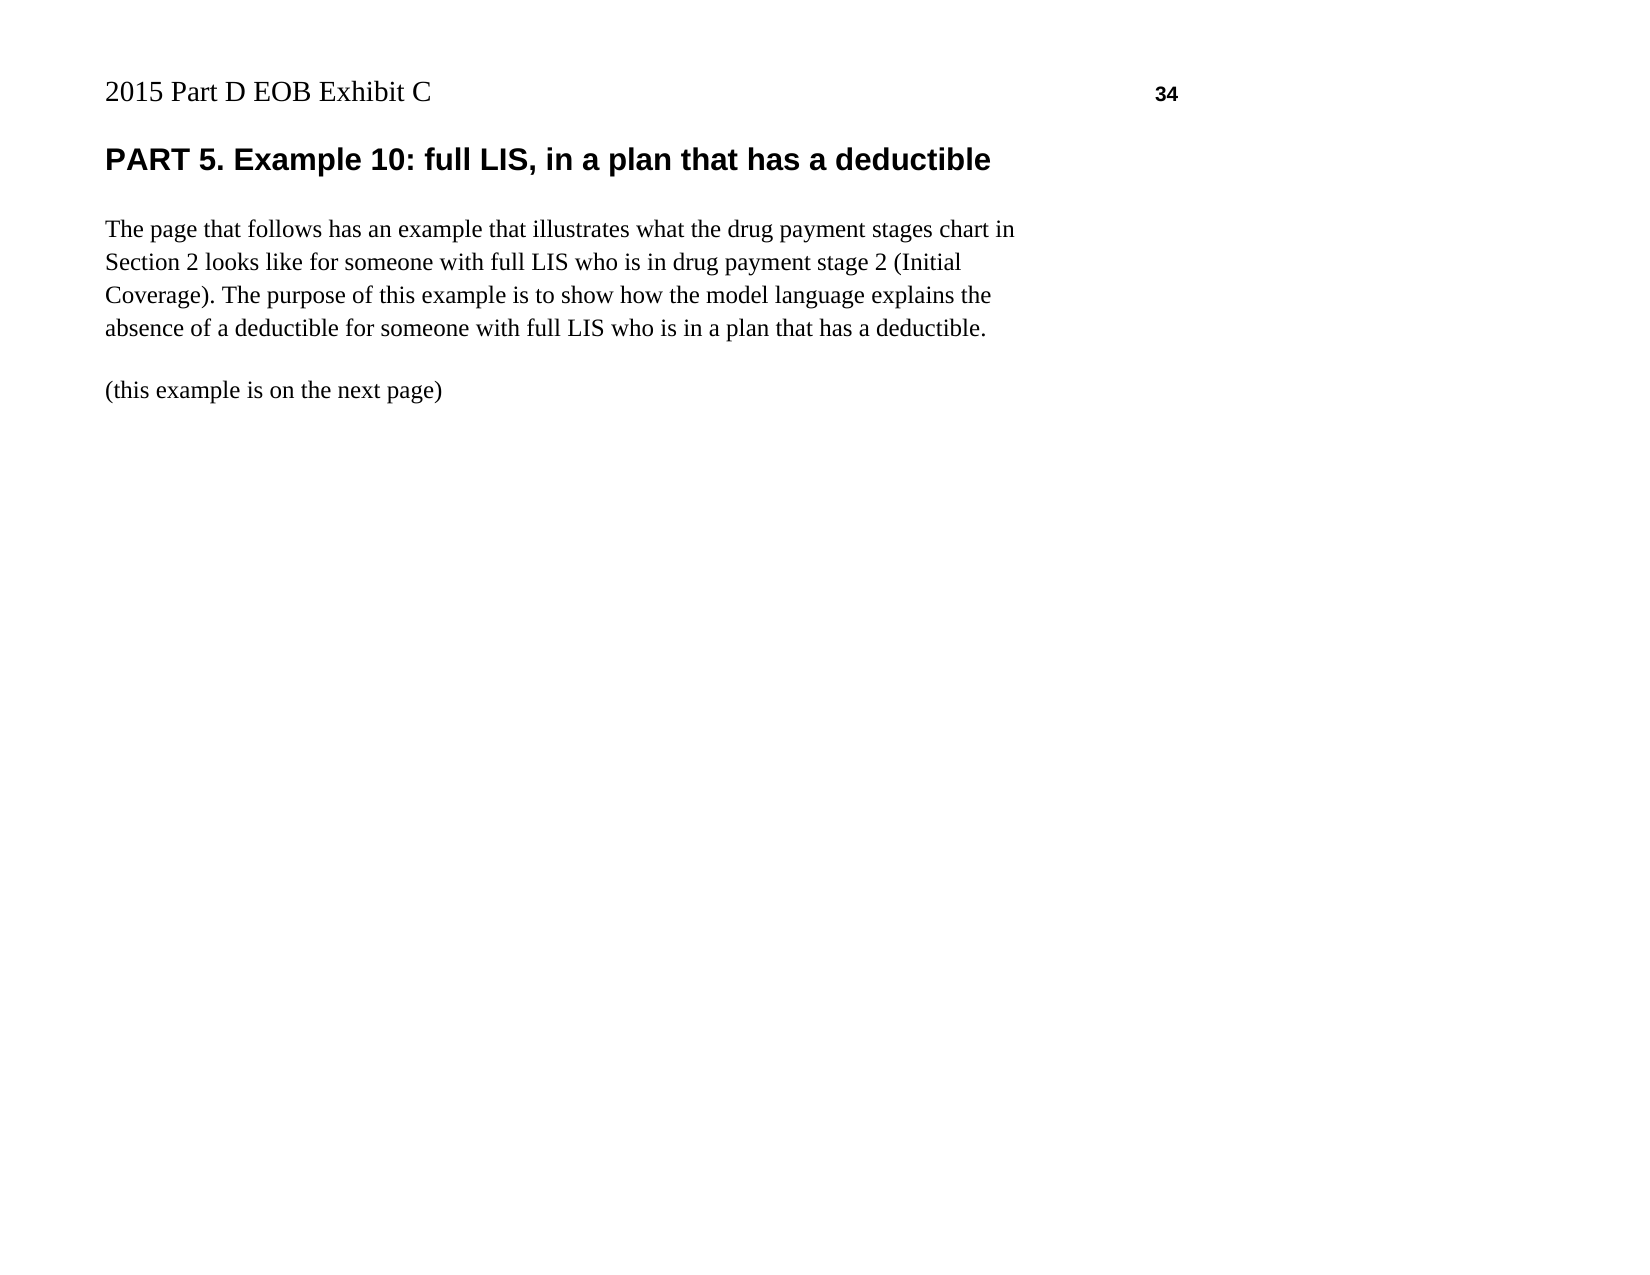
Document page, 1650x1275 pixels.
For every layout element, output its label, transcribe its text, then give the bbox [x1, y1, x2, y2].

subtitle PART 5. Example 10: full LIS, in a plan that has a deductible [105, 141, 1192, 177]
text (this example is on the next page) [105, 375, 1545, 404]
text The page that follows has an example that illustrates what the drug payment stages chart in Section 2 looks like for someone with full LIS who is in drug payment stage 2 (Initial Coverage). The purpose of this example is to show how the model language explains the absence of a deductible for someone with full LIS who is in a plan that has a deductible. [105, 214, 1042, 342]
